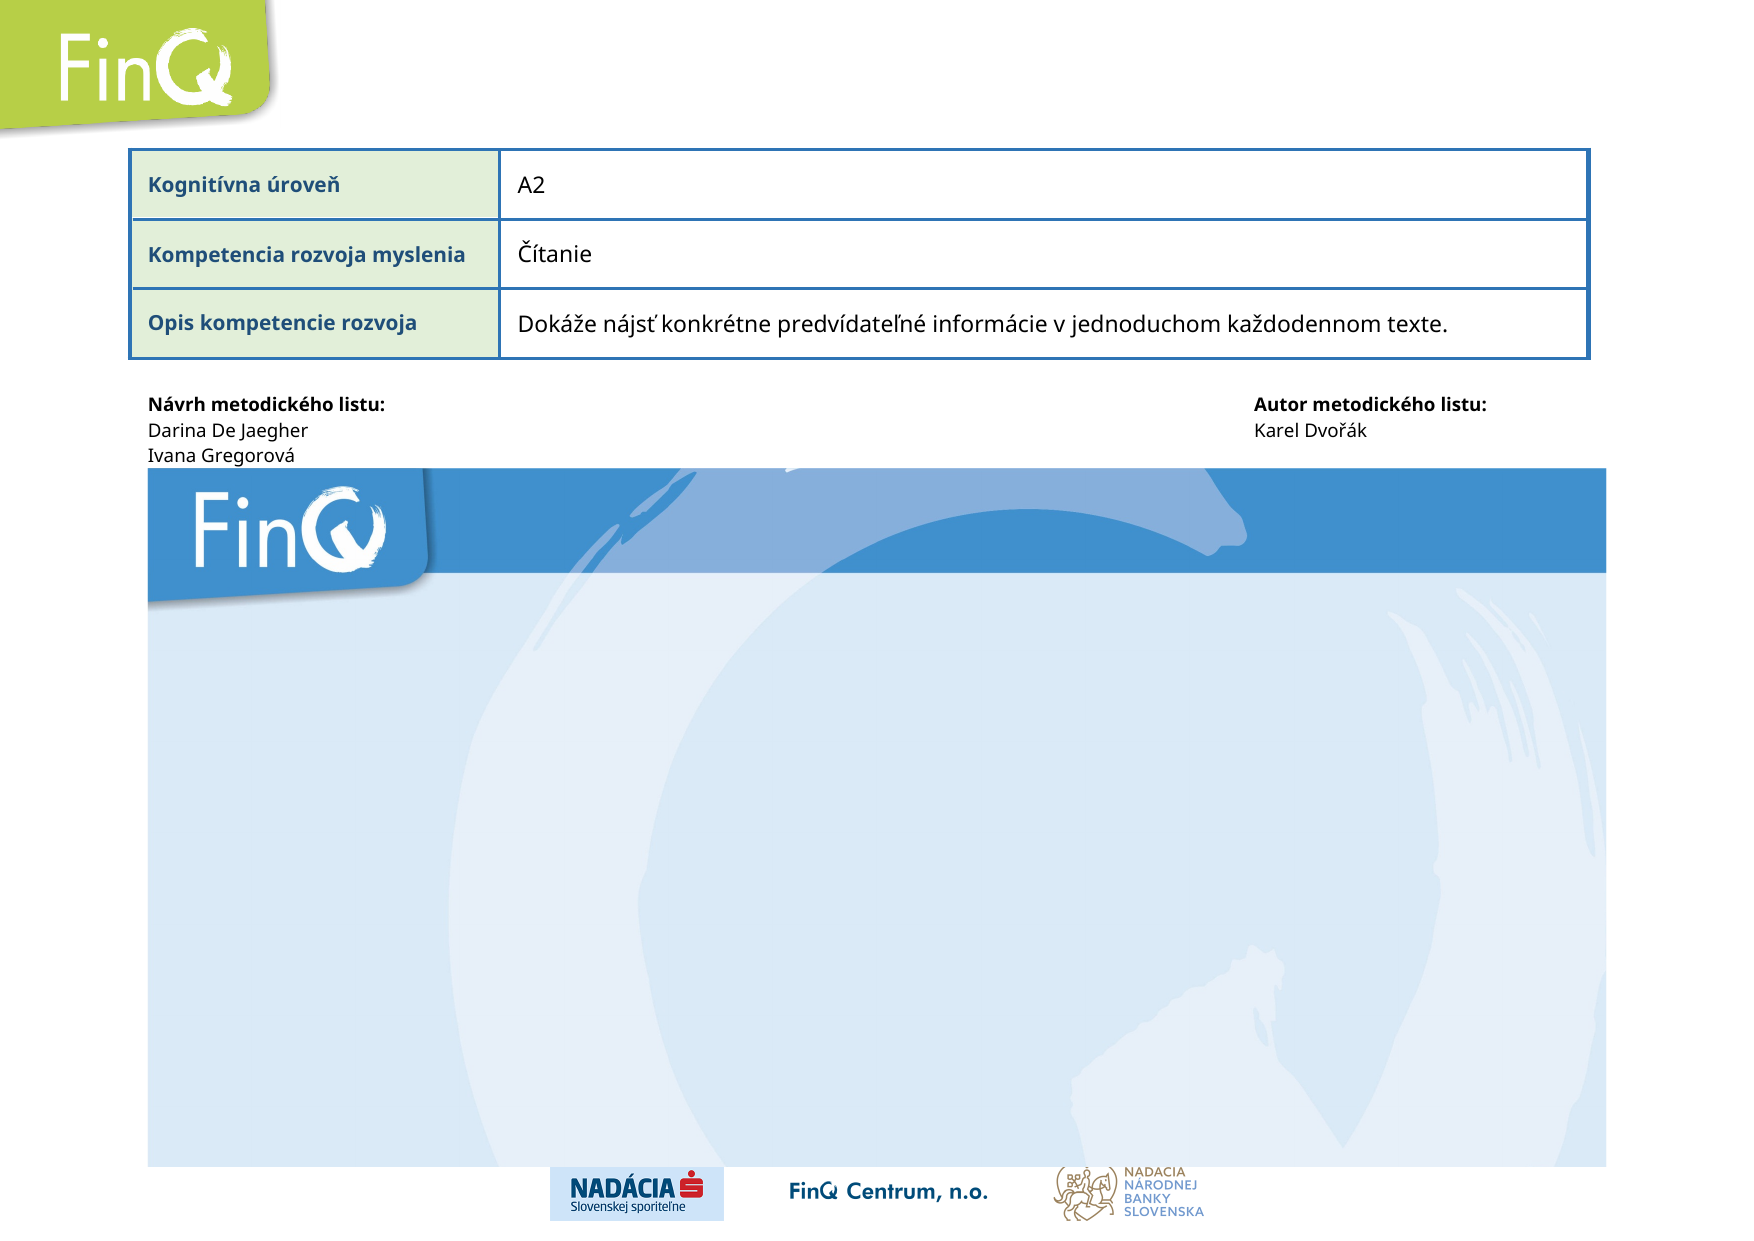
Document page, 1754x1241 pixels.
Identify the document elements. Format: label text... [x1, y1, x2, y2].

picture [0, 0, 295, 159]
table_cell Dokáže nájsť konkrétne predvídateľné informácie v jednoduchom každodennom texte. [501, 290, 1586, 357]
table_cell Kompetencia rozvoja myslenia [132, 219, 498, 287]
table_cell Čítanie [501, 221, 1586, 287]
table_cell Kognitívna úroveň [132, 151, 498, 217]
table_cell Opis kompetencie rozvoja myslenia [132, 288, 498, 357]
table_cell A2 [501, 151, 1586, 217]
picture [147, 468, 1607, 1221]
